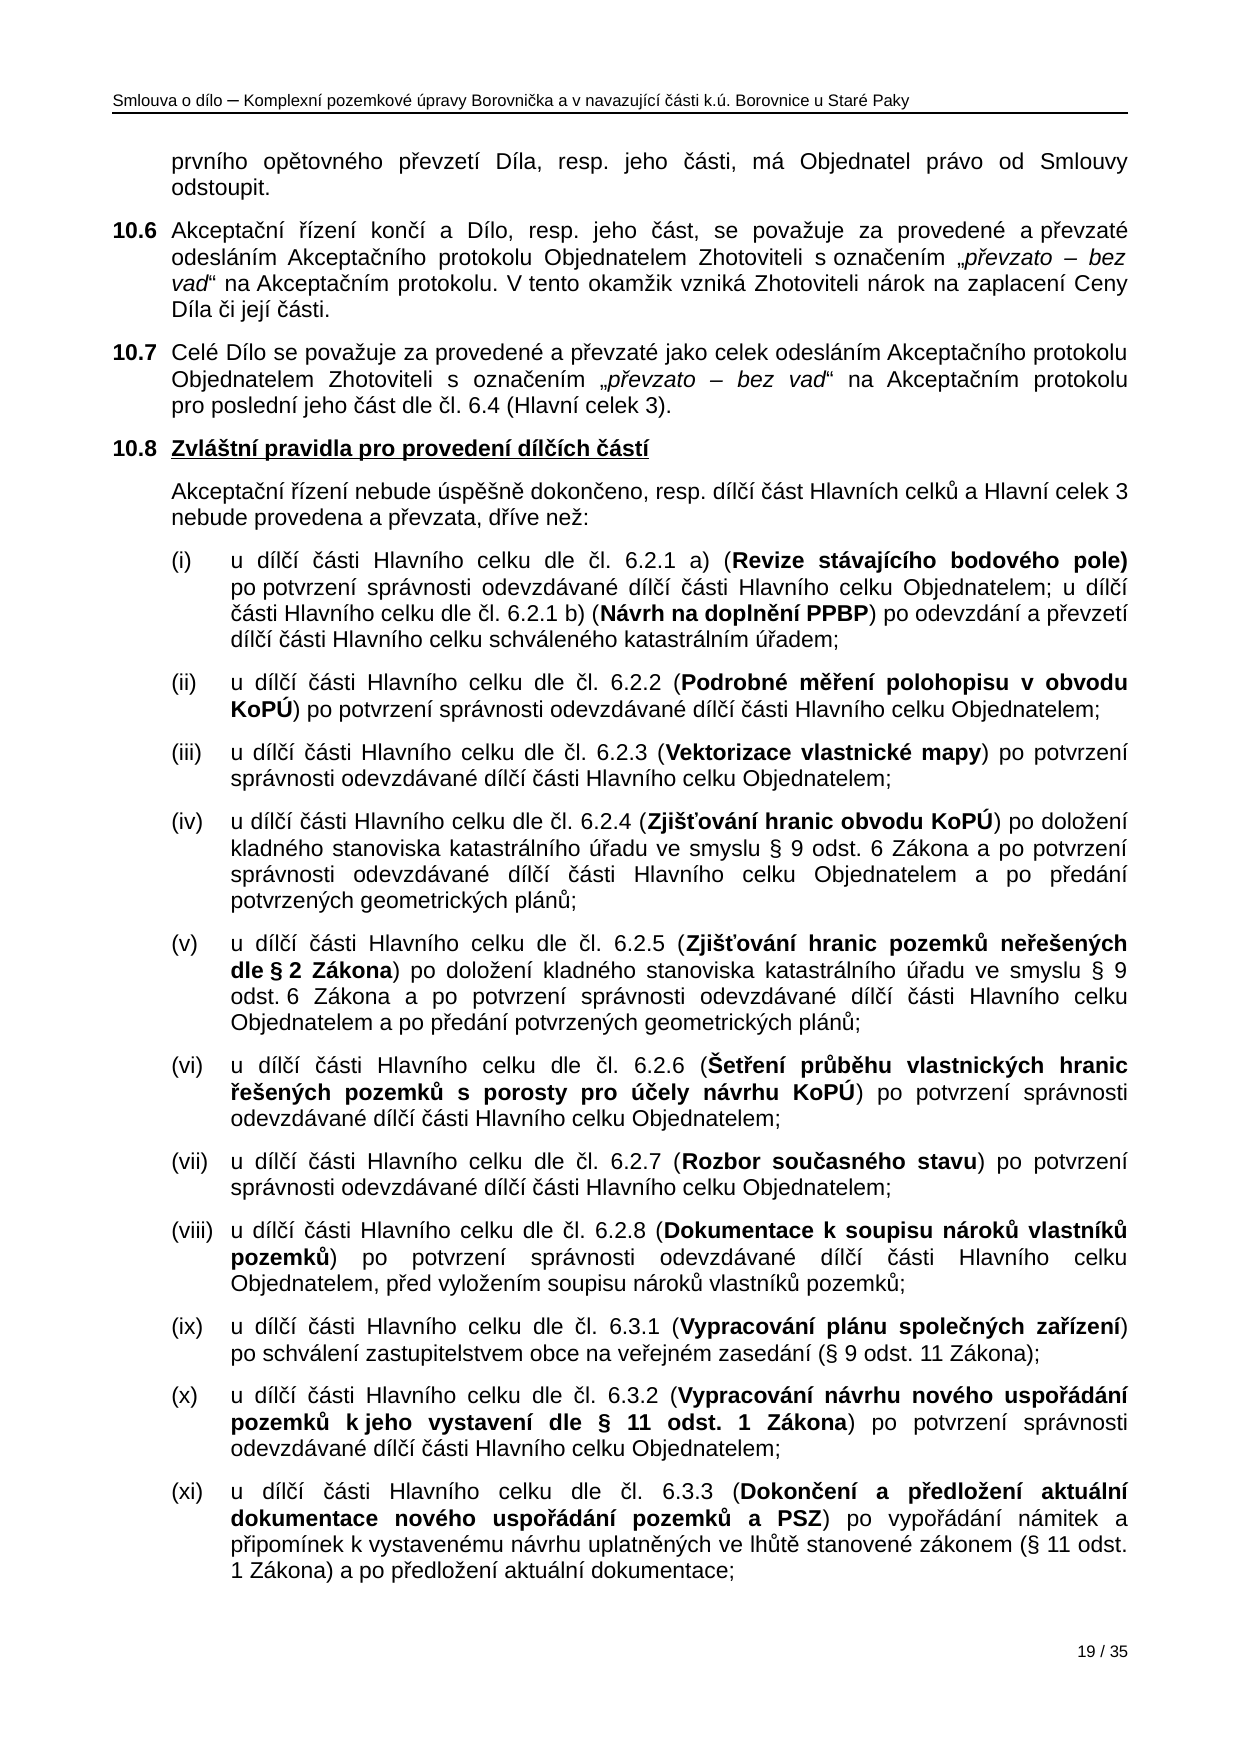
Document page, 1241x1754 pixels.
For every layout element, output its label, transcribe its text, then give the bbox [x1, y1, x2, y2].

list Akceptační řízení nebude úspěšně dokončeno, resp. dílčí část Hlavních celků a Hlavní celek 3 nebude provedena a převzata, dříve než: [171, 478, 1128, 531]
list u dílčí části Hlavního celku dle čl. 6.3.3 (Dokončení a předložení aktuální dokumentace nového uspořádání pozemků a PSZ) po vypořádání námitek a připomínek k vystavenému návrhu uplatněných ve lhůtě stanovené zákonem (§ 11 odst. 1 Zákona) a po předložení aktuální dokumentace; [171, 1478, 1128, 1584]
text Akceptační řízení končí a Dílo, resp. jeho část, se považuje za provedené a převzaté odesláním Akceptačního protokolu Objednatelem Zhotoviteli s označením „převzato – bez vad“ na Akceptačním protokolu. V tento okamžik vzniká Zhotoviteli nárok na zaplacení Ceny Díla či její části. [112, 217, 1128, 322]
list u dílčí části Hlavního celku dle čl. 6.2.5 (Zjišťování hranic pozemků neřešených dle § 2 Zákona) po doložení kladného stanoviska katastrálního úřadu ve smyslu § 9 odst. 6 Zákona a po potvrzení správnosti odevzdávané dílčí části Hlavního celku Objednatelem a po předání potvrzených geometrických plánů; [171, 930, 1128, 1036]
list u dílčí části Hlavního celku dle čl. 6.2.7 (Rozbor současného stavu) po potvrzení správnosti odevzdávané dílčí části Hlavního celku Objednatelem; [171, 1148, 1128, 1201]
list u dílčí části Hlavního celku dle čl. 6.2.3 (Vektorizace vlastnické mapy) po potvrzení správnosti odevzdávané dílčí části Hlavního celku Objednatelem; [171, 739, 1128, 791]
list u dílčí části Hlavního celku dle čl. 6.3.1 (Vypracování plánu společných zařízení) po schválení zastupitelstvem obce na veřejném zasedání (§ 9 odst. 11 Zákona); [171, 1313, 1128, 1366]
text Celé Dílo se považuje za provedené a převzaté jako celek odesláním Akceptačního protokolu Objednatelem Zhotoviteli s označením „převzato – bez vad“ na Akceptačním protokolu pro poslední jeho část dle čl. 6.4 (Hlavní celek 3). [112, 339, 1128, 418]
list u dílčí části Hlavního celku dle čl. 6.2.1 a) (Revize stávajícího bodového pole) po potvrzení správnosti odevzdávané dílčí části Hlavního celku Objednatelem; u dílčí části Hlavního celku dle čl. 6.2.1 b) (Návrh na doplnění PPBP) po odevzdání a převzetí dílčí části Hlavního celku schváleného katastrálním úřadem; [171, 547, 1128, 653]
list u dílčí části Hlavního celku dle čl. 6.2.8 (Dokumentace k soupisu nároků vlastníků pozemků) po potvrzení správnosti odevzdávané dílčí části Hlavního celku Objednatelem, před vyložením soupisu nároků vlastníků pozemků; [171, 1217, 1128, 1296]
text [112, 148, 1128, 200]
text Zvláštní pravidla pro provedení dílčích částí [112, 435, 1128, 461]
list u dílčí části Hlavního celku dle čl. 6.2.2 (Podrobné měření polohopisu v obvodu KoPÚ) po potvrzení správnosti odevzdávané dílčí části Hlavního celku Objednatelem; [171, 669, 1128, 722]
list u dílčí části Hlavního celku dle čl. 6.3.2 (Vypracování návrhu nového uspořádání pozemků k jeho vystavení dle § 11 odst. 1 Zákona) po potvrzení správnosti odevzdávané dílčí části Hlavního celku Objednatelem; [171, 1382, 1128, 1462]
list u dílčí části Hlavního celku dle čl. 6.2.4 (Zjišťování hranic obvodu KoPÚ) po doložení kladného stanoviska katastrálního úřadu ve smyslu § 9 odst. 6 Zákona a po potvrzení správnosti odevzdávané dílčí části Hlavního celku Objednatelem a po předání potvrzených geometrických plánů; [171, 808, 1128, 913]
list u dílčí části Hlavního celku dle čl. 6.2.6 (Šetření průběhu vlastnických hranic řešených pozemků s porosty pro účely návrhu KoPÚ) po potvrzení správnosti odevzdávané dílčí části Hlavního celku Objednatelem; [171, 1052, 1128, 1131]
